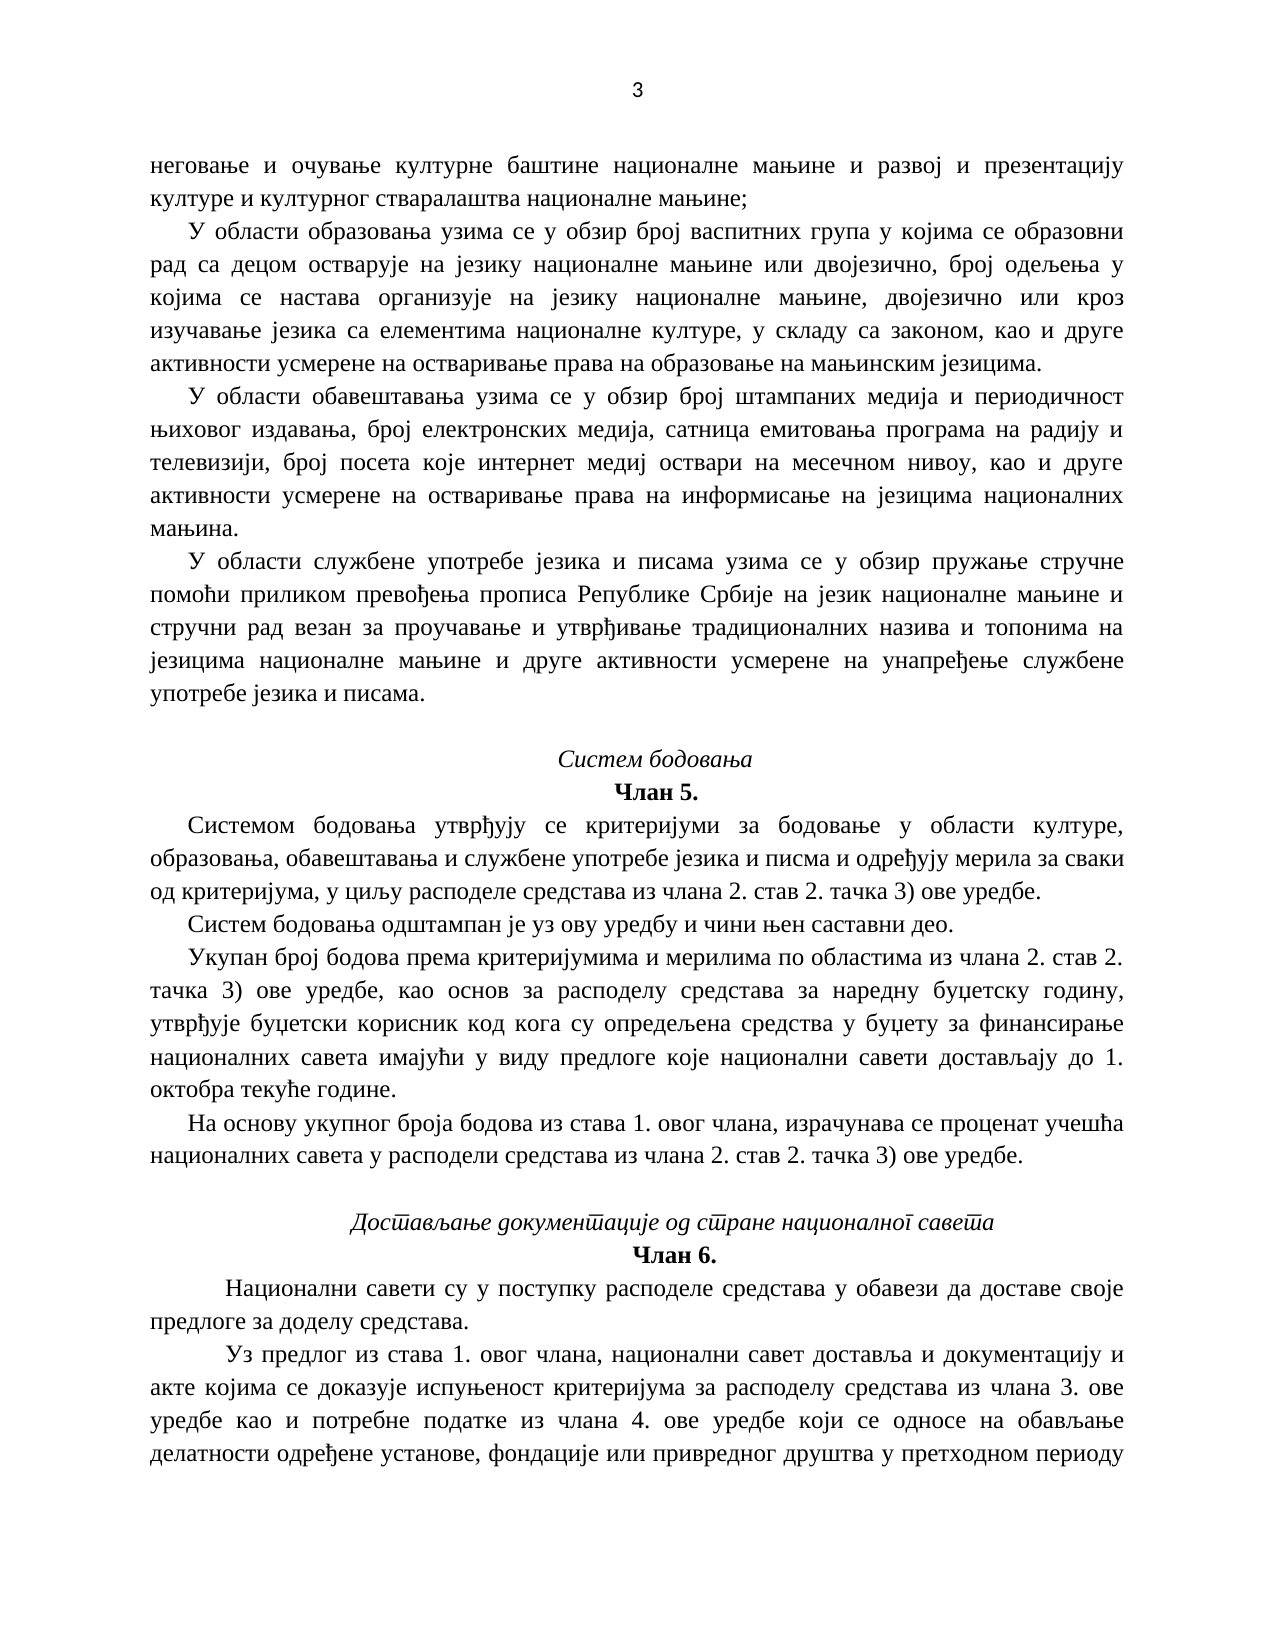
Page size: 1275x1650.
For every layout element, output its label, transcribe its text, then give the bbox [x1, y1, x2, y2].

text Укупан број бодова према критеријумима и мерилима по областима из члана 2. став 2. тачка 3) ове уредбе, као основ за расподелу средстава за наредну буџетску годину, утврђује буџетски корисник код кога су опредељена средства у буџету за финансирање националних савета имајући у виду предлоге које национални савети достављају до 1. октобра текуће године. [150, 942, 1125, 1103]
text У области службене употребе језика и писама узима се у обзир пружање стручне помоћи приликом превођења прописа Републике Србије на језик националне мањине и стручни рад везан за проучавање и утврђивање традиционалних назива и топонима на језицима националне мањине и друге активности усмерене на унапређење службене употребе језика и писама. [150, 546, 1125, 707]
text У области образовања узима се у обзир број васпитних група у којима се образовни рад са децом остварује на језику националне мањине или двојезично, број одељења у којима се настава организује на језику националне мањине, двојезично или кроз изучавање језика са елементима националне културе, у складу са законом, као и друге активности усмерене на остваривање права на образовање на мањинским језицима. [150, 216, 1125, 377]
text На основу укупног броја бодова из става 1. овог члана, израчунава се проценат учешћа националних савета у расподели средстава из члана 2. став 2. тачка 3) ове уредбе. [150, 1108, 1125, 1169]
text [150, 150, 1125, 212]
text Достављање документације од стране националног савета [150, 1207, 1125, 1235]
text Системом бодовања утврђују се критеријуми за бодовање у области културе, образовања, обавештавања и службене употребе језика и писма и одређују мерила за сваки од критеријума, у циљу расподеле средстава из члана 2. став 2. тачка 3) ове уредбе. [150, 810, 1125, 905]
text Систем бодовања одштампан је уз ову уредбу и чини њен саставни део. [150, 909, 1125, 938]
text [150, 1339, 1125, 1467]
text Систем бодовања [150, 744, 1125, 773]
text Члан 6. [150, 1240, 1125, 1268]
text У области обавештавања узима се у обзир број штампаних медија и периодичност њиховог издавања, број електронских медија, сатница емитовања програма на радију и телевизији, број посета које интернет медиј оствари на месечном нивоу, као и друге активности усмерене на остваривање права на информисање на језицима националних мањина. [150, 381, 1125, 542]
text Члан 5. [150, 777, 1125, 806]
text Национални савети су у поступку расподеле средстава у обавези да доставе своје предлоге за доделу средстава. [150, 1273, 1125, 1334]
